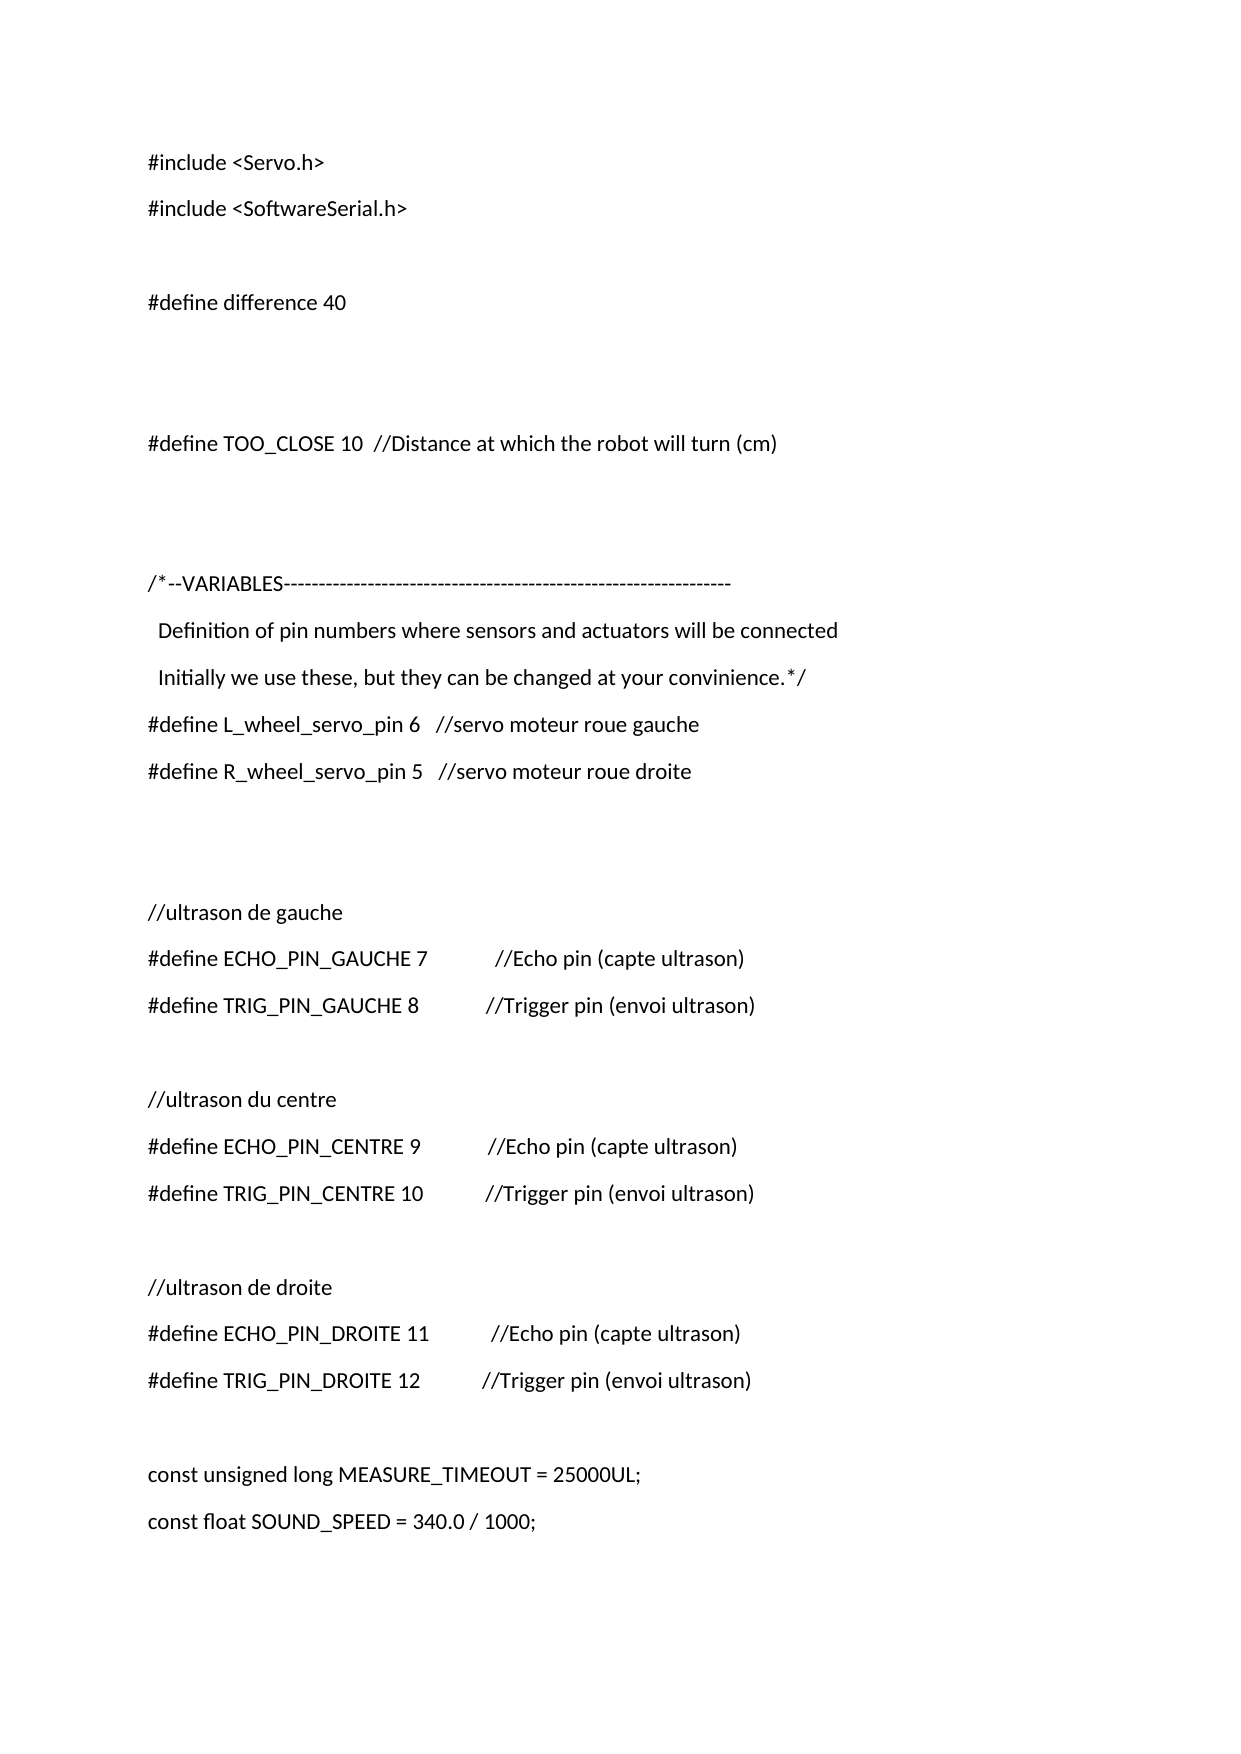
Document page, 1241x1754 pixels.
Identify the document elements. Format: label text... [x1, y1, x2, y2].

text #define L_wheel_servo_pin 6 //servo moteur roue gauche [148, 710, 1093, 738]
text #define TOO_CLOSE 10 //Distance at which the robot will turn (cm) [148, 429, 1093, 457]
text //ultrason de gauche [148, 898, 1093, 926]
text #define R_wheel_servo_pin 5 //servo moteur roue droite [148, 757, 1093, 785]
text //ultrason de droite [148, 1273, 1093, 1301]
text #define TRIG_PIN_CENTRE 10 //Trigger pin (envoi ultrason) [148, 1179, 1093, 1207]
text Initially we use these, but they can be changed at your convinience.*/ [148, 663, 1093, 691]
text const float SOUND_SPEED = 340.0 / 1000; [148, 1507, 1093, 1535]
text Definition of pin numbers where sensors and actuators will be connected [148, 616, 1093, 644]
text #define difference 40 [148, 288, 1093, 316]
text #include <Servo.h> [148, 148, 1093, 176]
text #define ECHO_PIN_CENTRE 9 //Echo pin (capte ultrason) [148, 1132, 1093, 1160]
text //ultrason du centre [148, 1085, 1093, 1113]
text const unsigned long MEASURE_TIMEOUT = 25000UL; [148, 1460, 1093, 1488]
text #define TRIG_PIN_GAUCHE 8 //Trigger pin (envoi ultrason) [148, 991, 1093, 1019]
text #define ECHO_PIN_DROITE 11 //Echo pin (capte ultrason) [148, 1319, 1093, 1347]
text #include <SoftwareSerial.h> [148, 194, 1093, 222]
text #define TRIG_PIN_DROITE 12 //Trigger pin (envoi ultrason) [148, 1366, 1093, 1394]
text /*--VARIABLES---------------------------------------------------------------- [148, 569, 1093, 597]
text #define ECHO_PIN_GAUCHE 7 //Echo pin (capte ultrason) [148, 944, 1093, 972]
